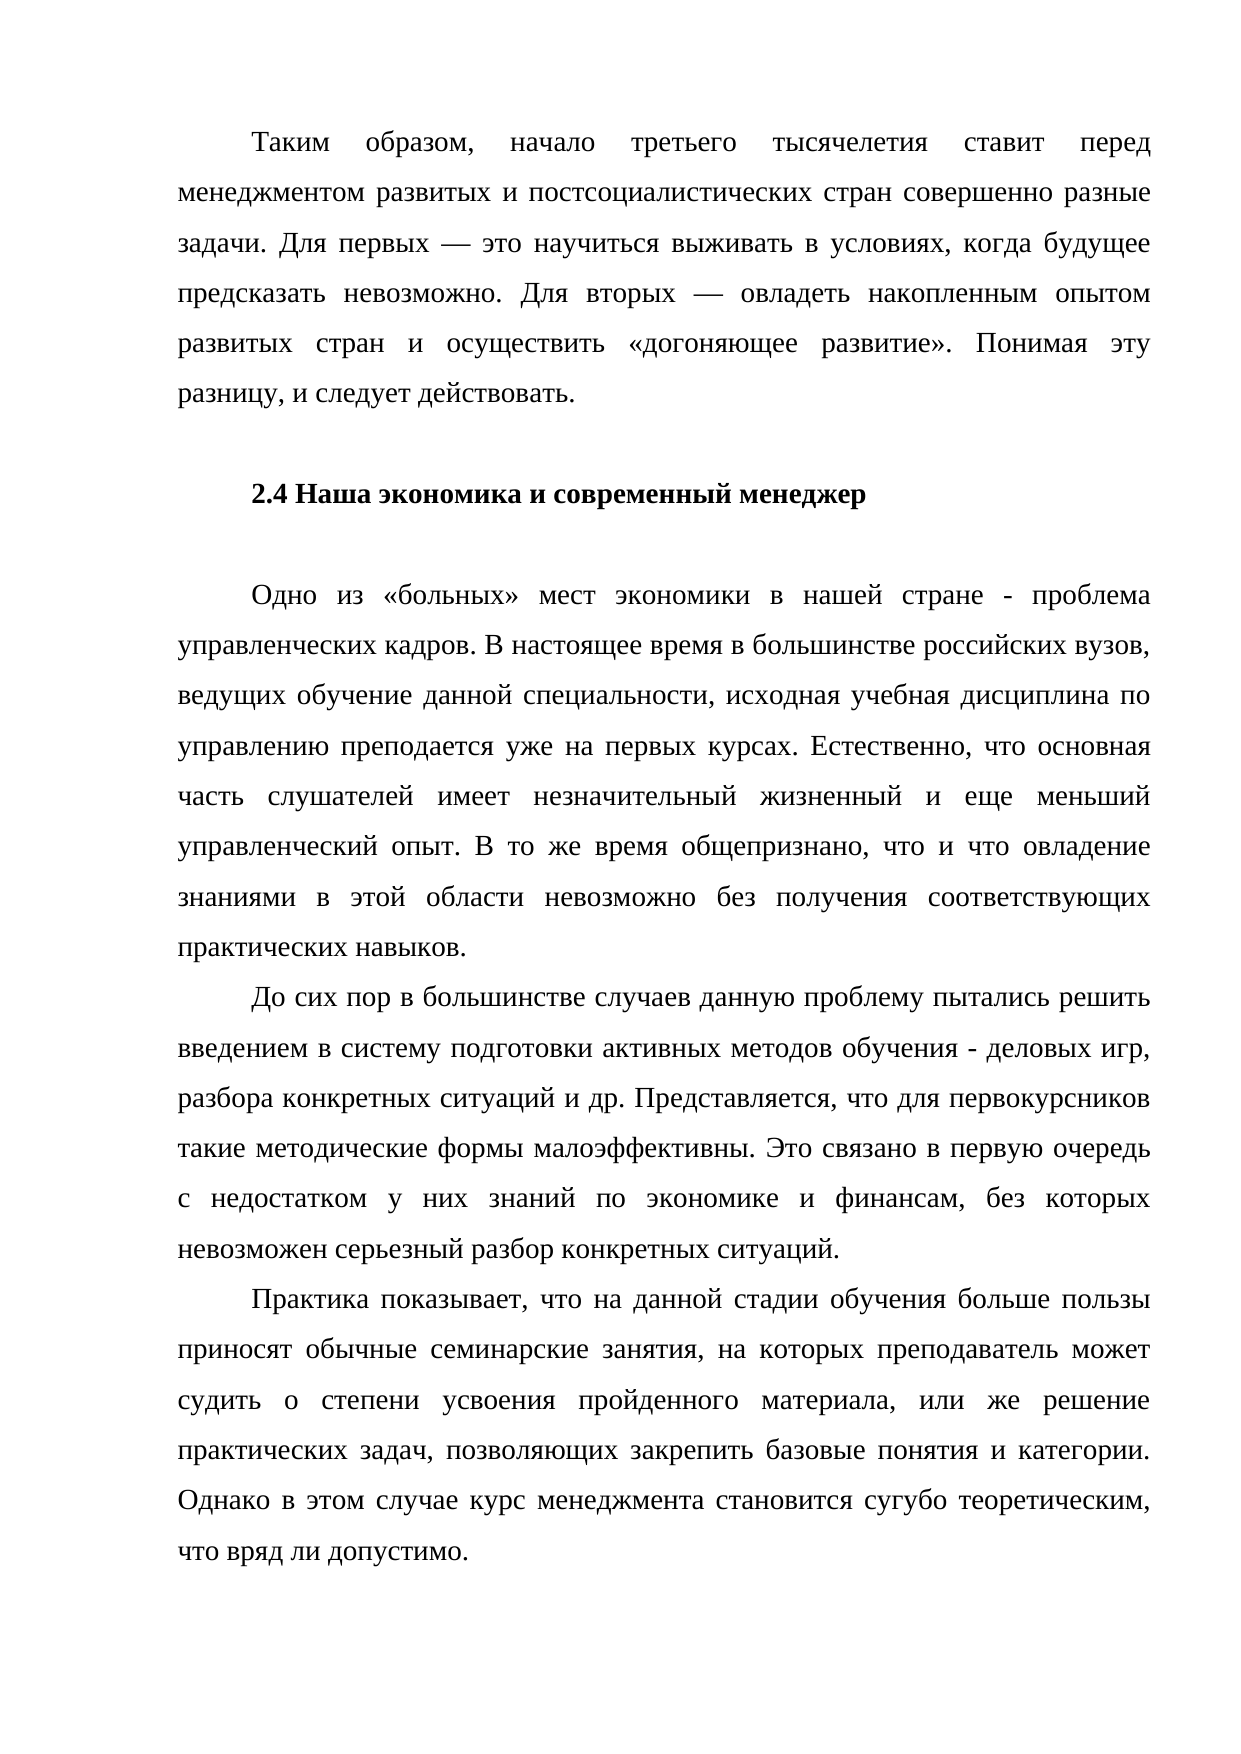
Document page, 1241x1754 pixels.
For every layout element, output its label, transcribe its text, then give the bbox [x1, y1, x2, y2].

text 2.4 Наша экономика и современный менеджер [177, 476, 1152, 510]
text До сих пор в большинстве случаев данную проблему пытались решить введением в систему подготовки активных методов обучения - деловых игр, разбора конкретных ситуаций и др. Представляется, что для первокурсников такие методические формы малоэффективны. Это связано в первую очередь с недостатком у них знаний по экономике и финансам, без которых невозможен серьезный разбор конкретных ситуаций. [177, 979, 1152, 1264]
text Одно из «больных» мест экономики в нашей стране - проблема управленческих кадров. В настоящее время в большинстве российских вузов, ведущих обучение данной специальности, исходная учебная дисциплина по управлению преподается уже на первых курсах. Естественно, что основная часть слушателей имеет незначительный жизненный и еще меньший управленческий опыт. В то же время общепризнано, что и что овладение знаниями в этой области невозможно без получения соответствующих практических навыков. [177, 577, 1152, 963]
text Практика показывает, что на данной стадии обучения больше пользы приносят обычные семинарские занятия, на которых преподаватель может судить о степени усвоения пройденного материала, или же решение практических задач, позволяющих закрепить базовые понятия и категории. Однако в этом случае курс менеджмента становится сугубо теоретическим, что вряд ли допустимо. [177, 1281, 1152, 1566]
text Таким образом, начало третьего тысячелетия ставит перед менеджментом развитых и постсоциалистических стран совершенно разные задачи. Для первых — это научиться выживать в условиях, когда будущее предсказать невозможно. Для вторых — овладеть накопленным опытом развитых стран и осуществить «догоняющее развитие». Понимая эту разницу, и следует действовать. [177, 124, 1152, 409]
